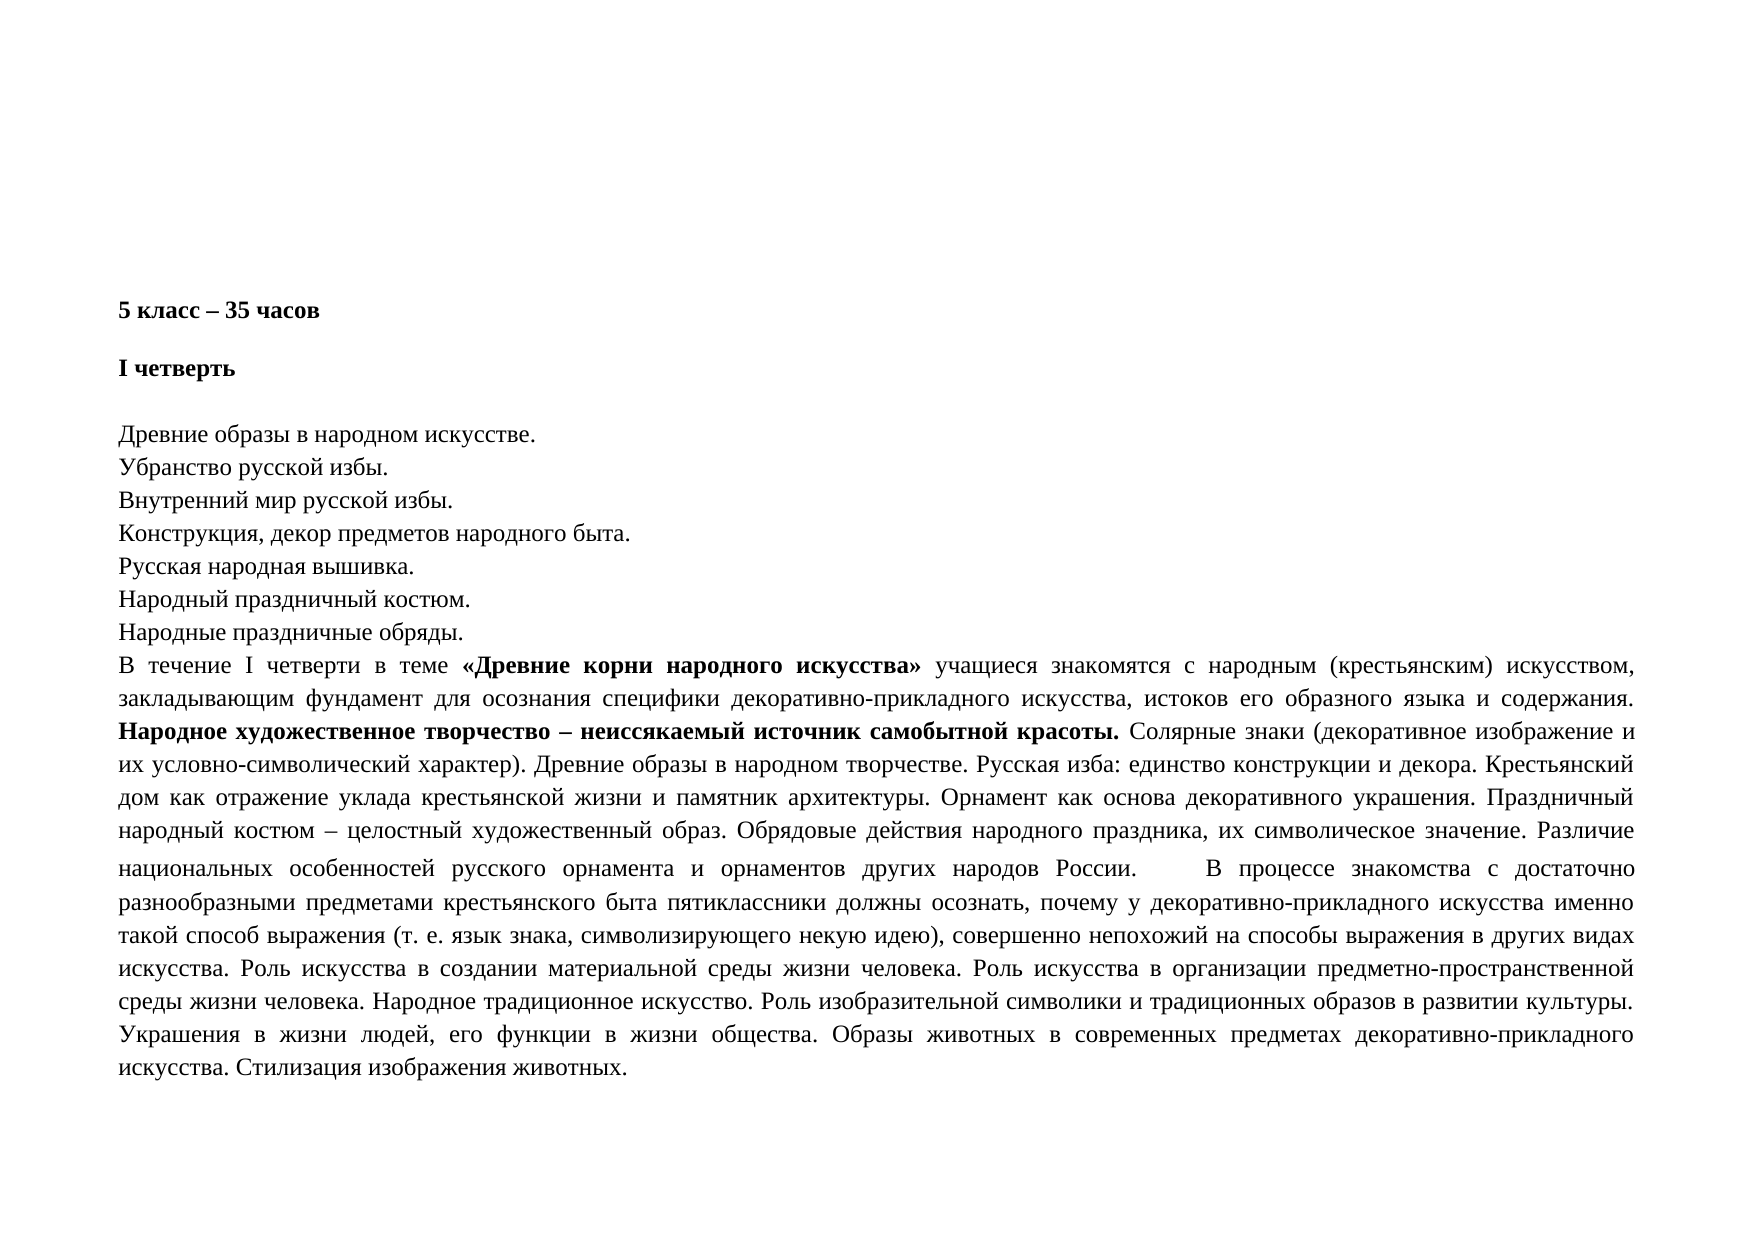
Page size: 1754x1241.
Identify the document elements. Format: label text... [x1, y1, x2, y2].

text Внутренний мир русской избы. [118, 485, 1636, 514]
text Народный праздничный костюм. [118, 584, 1636, 613]
text В течение I четверти в теме «Древние корни народного искусства» учащиеся знакомятся с народным (крестьянским) искусством, закладывающим фундамент для осознания специфики декоративно-прикладного искусства, истоков его образного языка и содержания. Народное художественное творчество – неиссякаемый источник самобытной красоты. Солярные знаки (декоративное изображение и их условно-символический характер). Древние образы в народном творчестве. Русская изба: единство конструкции и декора. Крестьянский дом как отражение уклада крестьянской жизни и памятник архитектуры. Орнамент как основа декоративного украшения. Праздничный народный костюм – целостный художественный образ. Обрядовые действия народного праздника, их символическое значение. Различие национальных особенностей русского орнамента и орнаментов других народов России. В процессе знакомства с достаточно разнообразными предметами крестьянского быта пятиклассники должны осознать, почему у декоративно-прикладного искусства именно такой способ выражения (т. е. язык знака, символизирующего некую идею), совершенно непохожий на способы выражения в других видах искусства. Роль искусства в создании материальной среды жизни человека. Роль искусства в организации предметно-пространственной среды жизни человека. Народное традиционное искусство. Роль изобразительной символики и традиционных образов в развитии культуры. Украшения в жизни людей, его функции в жизни общества. Образы животных в современных предметах декоративно-прикладного искусства. Стилизация изображения животных. [118, 650, 1636, 1081]
text Конструкция, декор предметов народного быта. [118, 518, 1636, 547]
text 5 класс – 35 часов [118, 295, 1636, 324]
text Убранство русской избы. [118, 452, 1636, 481]
text Народные праздничные обряды. [118, 617, 1636, 646]
text Древние образы в народном искусстве. [118, 419, 1636, 448]
text I четверть [118, 353, 1636, 382]
text Русская народная вышивка. [118, 551, 1636, 580]
